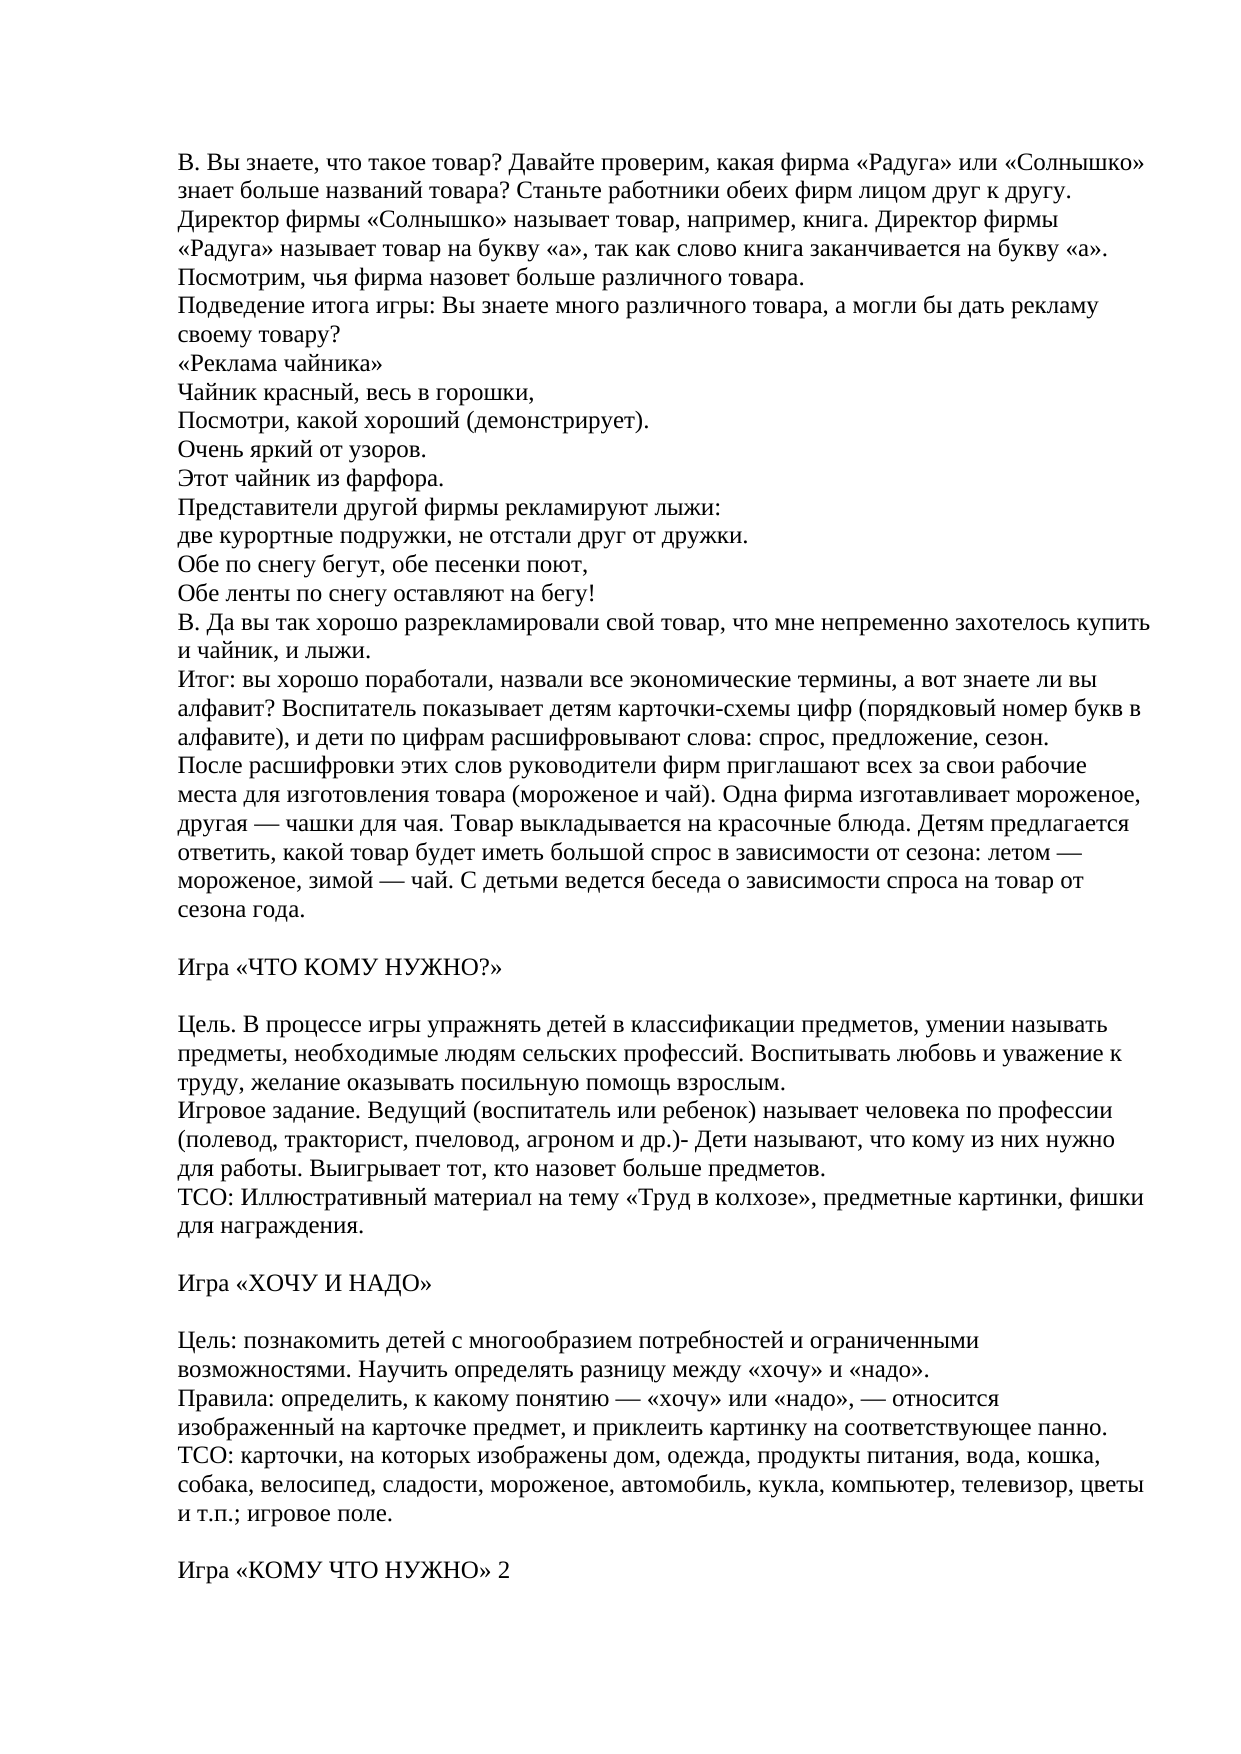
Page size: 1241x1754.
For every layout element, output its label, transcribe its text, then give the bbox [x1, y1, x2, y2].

text Цель. В процессе игры упражнять детей в классификации предметов, умении называть предметы, необходимые людям сельских профессий. Воспитывать любовь и уважение к труду, желание оказывать посильную помощь взрослым. [177, 1009, 1152, 1096]
text Подведение итога игры: Вы знаете много различного товара, а могли бы дать рекламу своему товару? [177, 291, 1152, 348]
text После расшифровки этих слов руководители фирм приглашают всех за свои рабочие места для изготовления товара (мороженое и чай). Одна фирма изготавливает мороженое, другая — чашки для чая. Товар выкладывается на красочные блюда. Детям предлагается ответить, какой товар будет иметь большой спрос в зависимости от сезона: летом — мороженое, зимой — чай. С детьми ведется беседа о зависимости спроса на товар от сезона года. [177, 751, 1152, 923]
text Обе по снегу бегут, обе песенки поют, [177, 549, 1152, 578]
text «Реклама чайника» [177, 348, 1152, 377]
text Правила: определить, к какому понятию — «хочу» или «надо», — относится изображенный на карточке предмет, и приклеить картинку на соответствующее панно. ТСО: карточки, на которых изображены дом, одежда, продукты питания, вода, кошка, собака, велосипед, сладости, мороженое, автомобиль, кукла, компьютер, телевизор, цветы и т.п.; игровое поле. [177, 1383, 1152, 1527]
text Игровое задание. Ведущий (воспитатель или ребенок) называет человека по профессии (полевод, тракторист, пчеловод, агроном и др.)- Дети называют, что кому из них нужно для работы. Выигрывает тот, кто назовет больше предметов. [177, 1096, 1152, 1182]
text Игра «КОМУ ЧТО НУЖНО» 2 [177, 1556, 1152, 1584]
text Цель: познакомить детей с многообразием потребностей и ограниченными возможностями. Научить определять разницу между «хочу» и «надо». [177, 1326, 1152, 1383]
text ТСО: Иллюстративный материал на тему «Труд в колхозе», предметные картинки, фишки для награждения. [177, 1182, 1152, 1239]
text Игра «ХОЧУ И НАДО» [177, 1268, 1152, 1297]
text В. Да вы так хорошо разрекламировали свой товар, что мне непременно захотелось купить и чайник, и лыжи. [177, 607, 1152, 664]
text В. Вы знаете, что такое товар? Давайте проверим, какая фирма «Радуга» или «Солнышко» знает больше названий товара? Станьте работники обеих фирм лицом друг к другу. Директор фирмы «Солнышко» называет товар, например, книга. Директор фирмы «Радуга» называет товар на букву «а», так как слово книга заканчивается на букву «а». Посмотрим, чья фирма назовет больше различного товара. [177, 147, 1152, 291]
text Этот чайник из фарфора. [177, 463, 1152, 492]
text две курортные подружки, не отстали друг от дружки. [177, 521, 1152, 549]
text Итог: вы хорошо поработали, назвали все экономические термины, а вот знаете ли вы алфавит? Воспитатель показывает детям карточки-схемы цифр (порядковый номер букв в алфавите), и дети по цифрам расшифровывают слова: спрос, предложение, сезон. [177, 664, 1152, 751]
text Игра «ЧТО КОМУ НУЖНО?» [177, 952, 1152, 981]
text Очень яркий от узоров. [177, 434, 1152, 463]
text Представители другой фирмы рекламируют лыжи: [177, 492, 1152, 521]
text Посмотри, какой хороший (демонстрирует). [177, 406, 1152, 434]
text Чайник красный, весь в горошки, [177, 377, 1152, 406]
text Обе ленты по снегу оставляют на бегу! [177, 578, 1152, 607]
